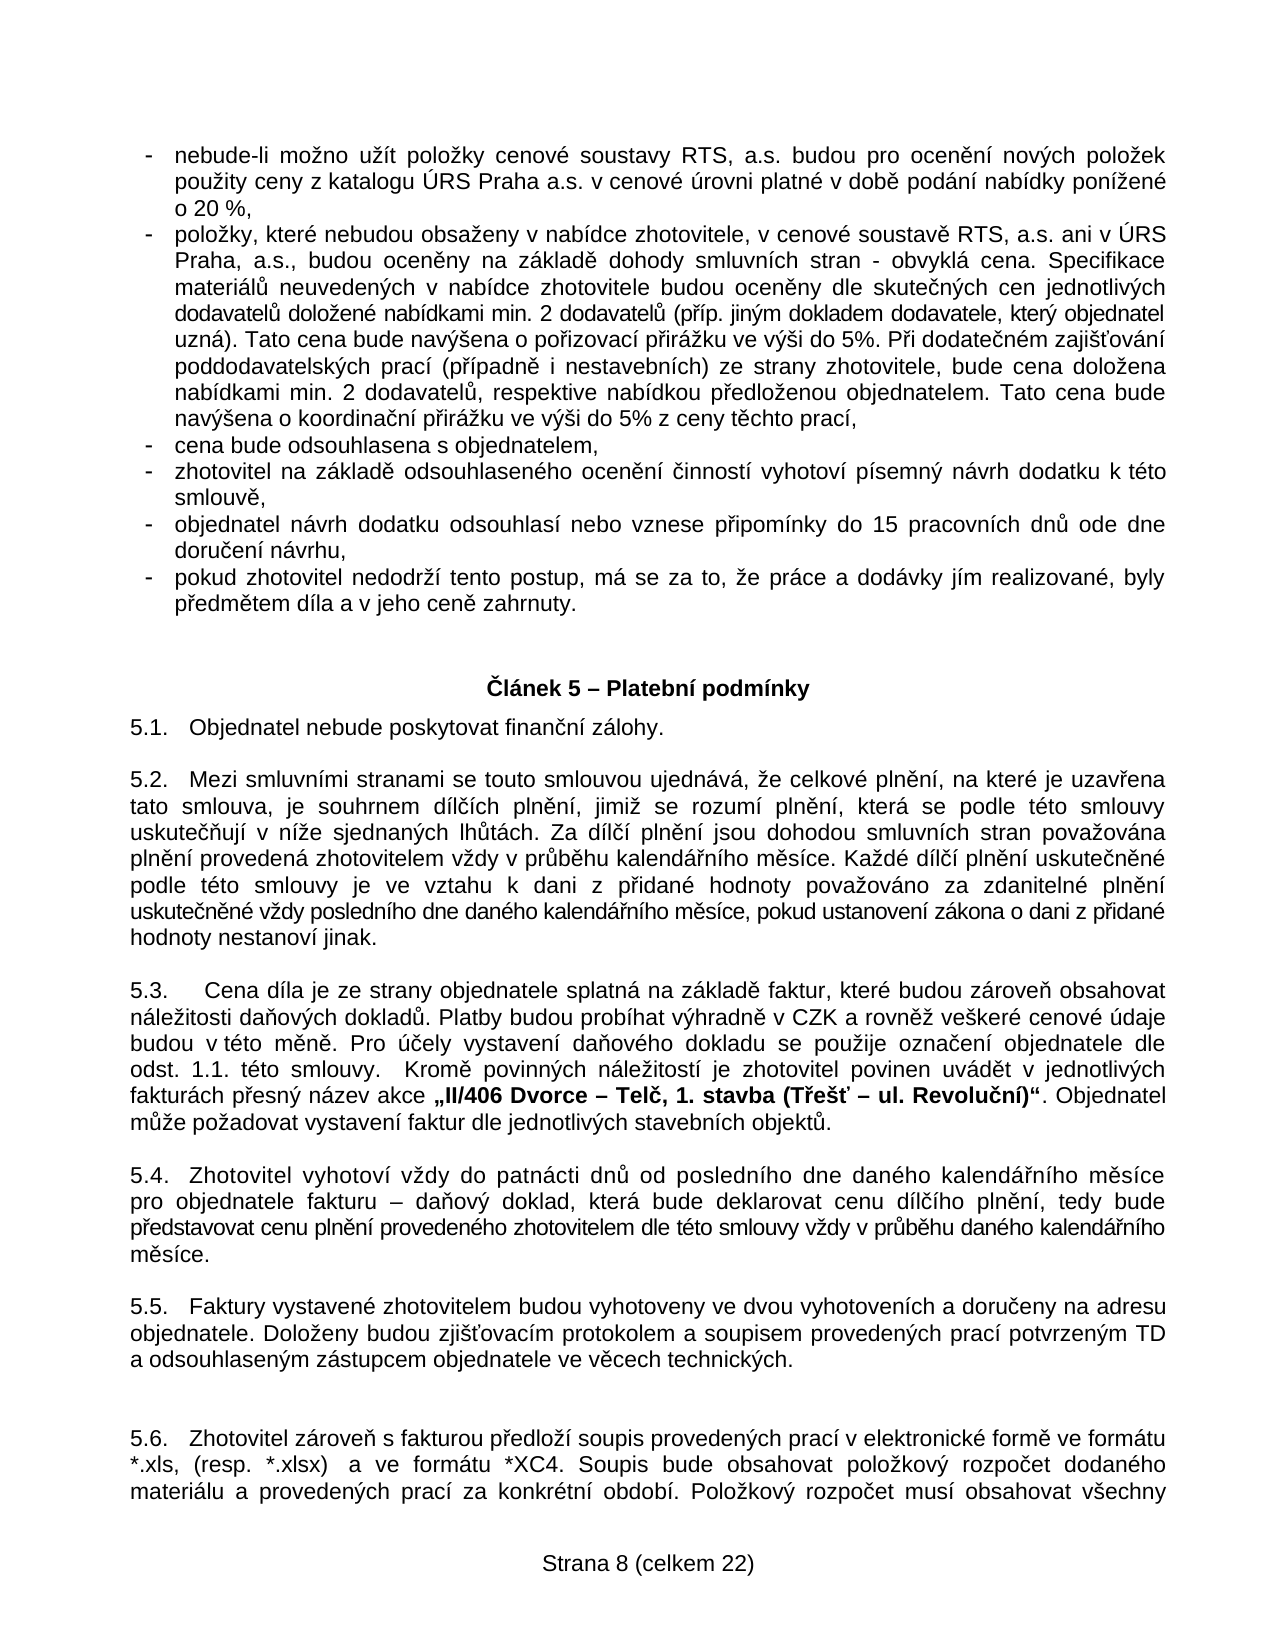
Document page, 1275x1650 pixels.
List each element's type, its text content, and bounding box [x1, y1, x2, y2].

list Zhotovitel vyhotoví vždy do patnácti dnů od posledního dne daného kalendářního měsíce pro objednatele fakturu – daňový doklad, která bude deklarovat cenu dílčího plnění, tedy bude představovat cenu plnění provedeného zhotovitelem dle této smlouvy vždy v průběhu daného kalendářního měsíce. [130, 1162, 1166, 1267]
text Článek 5 – Platební podmínky [130, 675, 1166, 701]
list zhotovitel na základě odsouhlaseného ocenění činností vyhotoví písemný návrh dodatku k této smlouvě, [145, 458, 1166, 511]
list cena bude odsouhlasena s objednatelem, [145, 432, 1166, 458]
list Mezi smluvními stranami se touto smlouvou ujednává, že celkové plnění, na které je uzavřena tato smlouva, je souhrnem dílčích plnění, jimiž se rozumí plnění, která se podle této smlouvy uskutečňují v níže sjednaných lhůtách. Za dílčí plnění jsou dohodou smluvních stran považována plnění provedená zhotovitelem vždy v průběhu kalendářního měsíce. Každé dílčí plnění uskutečněné podle této smlouvy je ve vztahu k dani z přidané hodnoty považováno za zdanitelné plnění uskutečněné vždy posledního dne daného kalendářního měsíce, pokud ustanovení zákona o dani z přidané hodnoty nestanoví jinak. [130, 766, 1166, 951]
list Faktury vystavené zhotovitelem budou vyhotoveny ve dvou vyhotoveních a doručeny na adresu objednatele. Doloženy budou zjišťovacím protokolem a soupisem provedených prací potvrzeným TD a odsouhlaseným zástupcem objednatele ve věcech technických. [130, 1293, 1166, 1372]
list pokud zhotovitel nedodrží tento postup, má se za to, že práce a dodávky jím realizované, byly předmětem díla a v jeho ceně zahrnuty. [145, 563, 1166, 616]
list Objednatel nebude poskytovat finanční zálohy. [130, 713, 1166, 740]
list položky, které nebudou obsaženy v nabídce zhotovitele, v cenové soustavě RTS, a.s. ani v ÚRS Praha, a.s., budou oceněny na základě dohody smluvních stran - obvyklá cena. Specifikace materiálů neuvedených v nabídce zhotovitele budou oceněny dle skutečných cen jednotlivých dodavatelů doložené nabídkami min. 2 dodavatelů (příp. jiným dokladem dodavatele, který objednatel uzná). Tato cena bude navýšena o pořizovací přirážku ve výši do 5%. Při dodatečném zajišťování poddodavatelských prací (případně i nestavebních) ze strany zhotovitele, bude cena doložena nabídkami min. 2 dodavatelů, respektive nabídkou předloženou objednatelem. Tato cena bude navýšena o koordinační přirážku ve výši do 5% z ceny těchto prací, [145, 221, 1166, 432]
list nebude-li možno užít položky cenové soustavy RTS, a.s. budou pro ocenění nových položek použity ceny z katalogu ÚRS Praha a.s. v cenové úrovni platné v době podání nabídky ponížené o 20 %, [145, 142, 1166, 221]
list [130, 1425, 1166, 1504]
list objednatel návrh dodatku odsouhlasí nebo vznese připomínky do 15 pracovních dnů ode dne doručení návrhu, [145, 511, 1166, 563]
list Cena díla je ze strany objednatele splatná na základě faktur, které budou zároveň obsahovat náležitosti daňových dokladů. Platby budou probíhat výhradně v CZK a rovněž veškeré cenové údaje budou v této měně. Pro účely vystavení daňového dokladu se použije označení objednatele dle odst. 1.1. této smlouvy. Kromě povinných náležitostí je zhotovitel povinen uvádět v jednotlivých fakturách přesný název akce „II/406 Dvorce – Telč, 1. stavba (Třešť – ul. Revoluční)“. Objednatel může požadovat vystavení faktur dle jednotlivých stavebních objektů. [130, 977, 1166, 1135]
